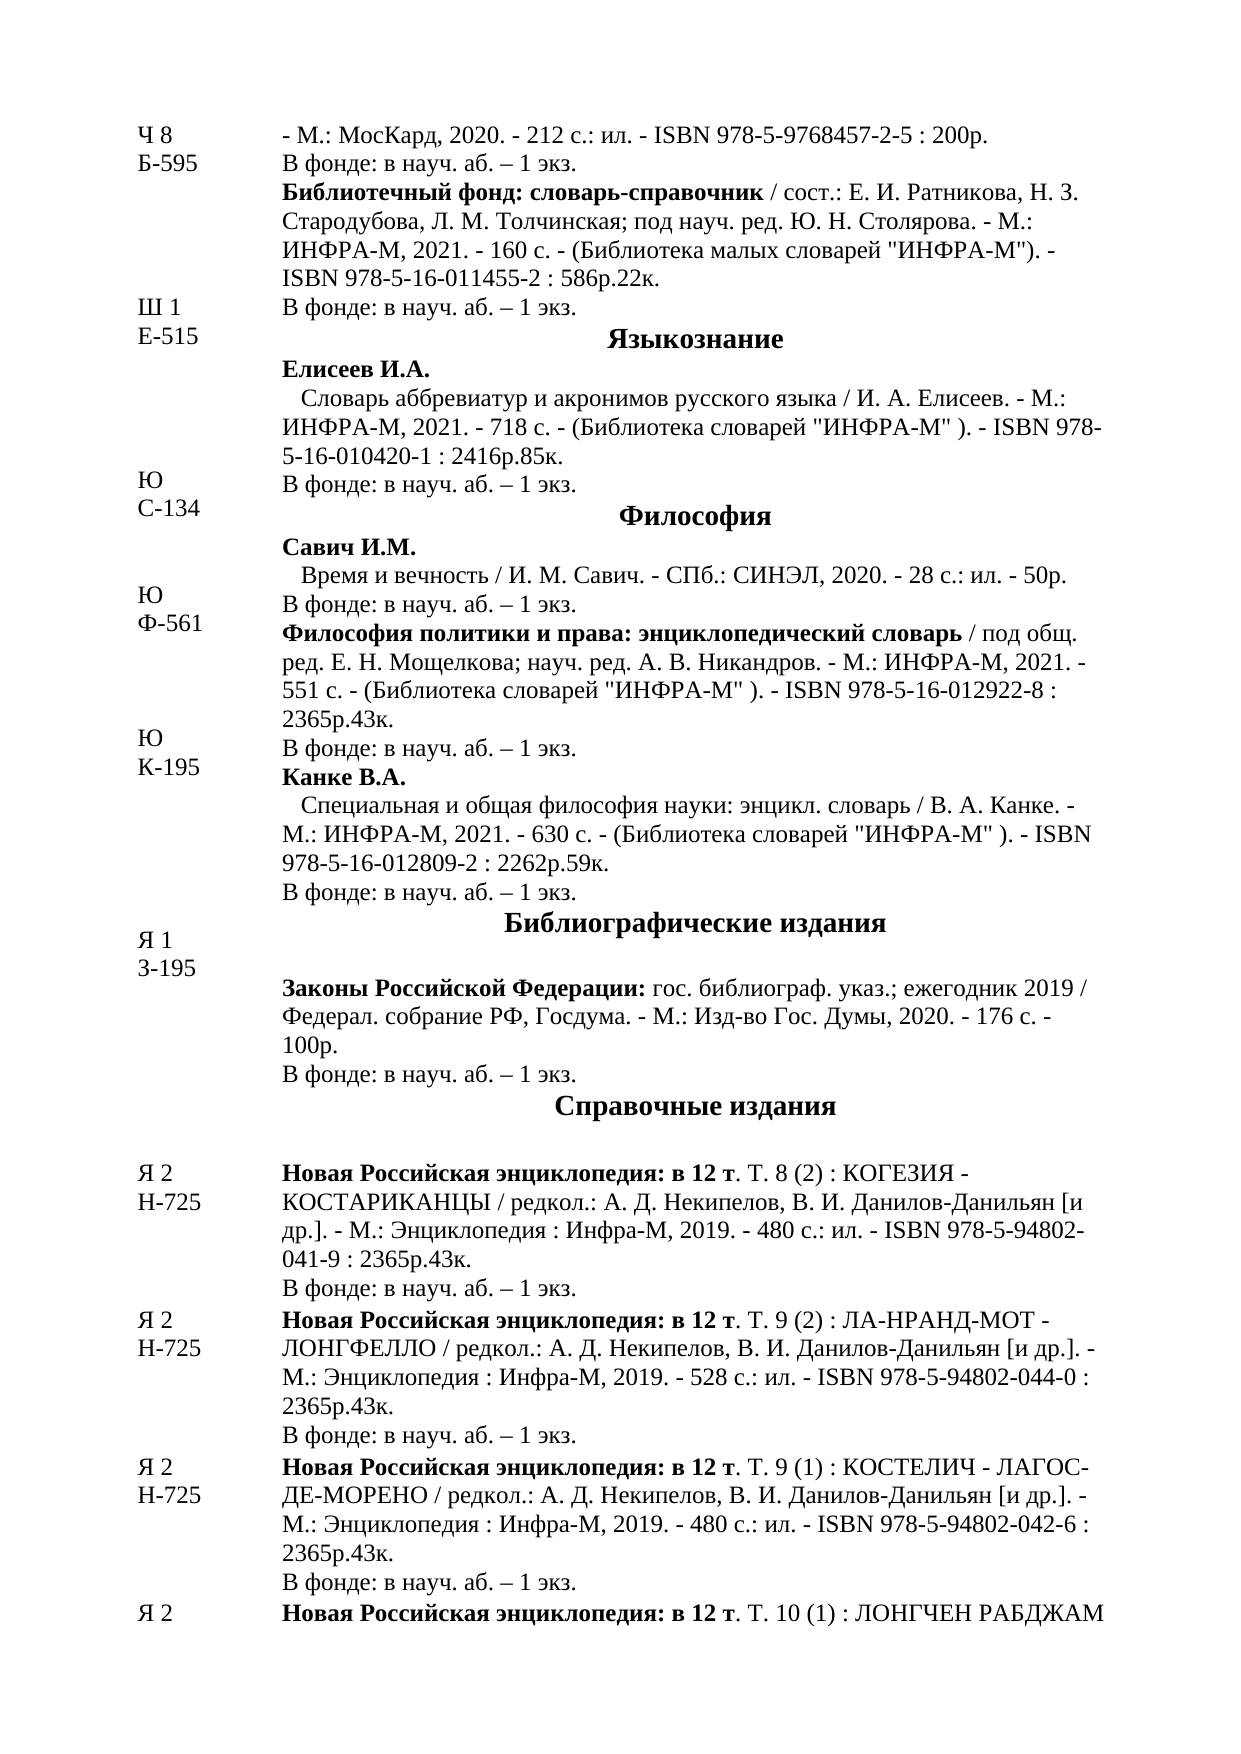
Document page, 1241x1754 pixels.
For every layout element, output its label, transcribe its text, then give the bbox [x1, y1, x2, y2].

table_cell Я 2 Н-725 [136, 1303, 280, 1450]
table_cell Новая Российская энциклопедия: в 12 т. Т. 9 (2) : ЛА-НРАНД-МОТ - ЛОНГФЕЛЛО / редкол.: А. Д. Некипелов, В. И. Данилов-Данильян [и др.]. - М.: Энциклопедия : Инфра-М, 2019. - 528 с.: ил. - ISBN 978-5-94802-044-0 : 2365р.43к. В фонде: в науч. аб. – 1 экз. [280, 1303, 1110, 1450]
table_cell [280, 1597, 1110, 1629]
table_cell Новая Российская энциклопедия: в 12 т. Т. 9 (1) : КОСТЕЛИЧ - ЛАГОС-ДЕ-МОРЕНО / редкол.: А. Д. Некипелов, В. И. Данилов-Данильян [и др.]. - М.: Энциклопедия : Инфра-М, 2019. - 480 с.: ил. - ISBN 978-5-94802-042-6 : 2365р.43к. В фонде: в науч. аб. – 1 экз. [280, 1450, 1110, 1597]
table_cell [136, 118, 280, 1156]
table_cell Я 2 Н-725 [136, 1597, 280, 1629]
table_cell Я 2 Н-725 [136, 1156, 280, 1303]
table_cell Я 2 Н-725 [136, 1450, 280, 1597]
table_cell Новая Российская энциклопедия: в 12 т. Т. 8 (2) : КОГЕЗИЯ - КОСТАРИКАНЦЫ / редкол.: А. Д. Некипелов, В. И. Данилов-Данильян [и др.]. - М.: Энциклопедия : Инфра-М, 2019. - 480 с.: ил. - ISBN 978-5-94802-041-9 : 2365р.43к. В фонде: в науч. аб. – 1 экз. [280, 1156, 1110, 1303]
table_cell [280, 118, 1110, 1156]
